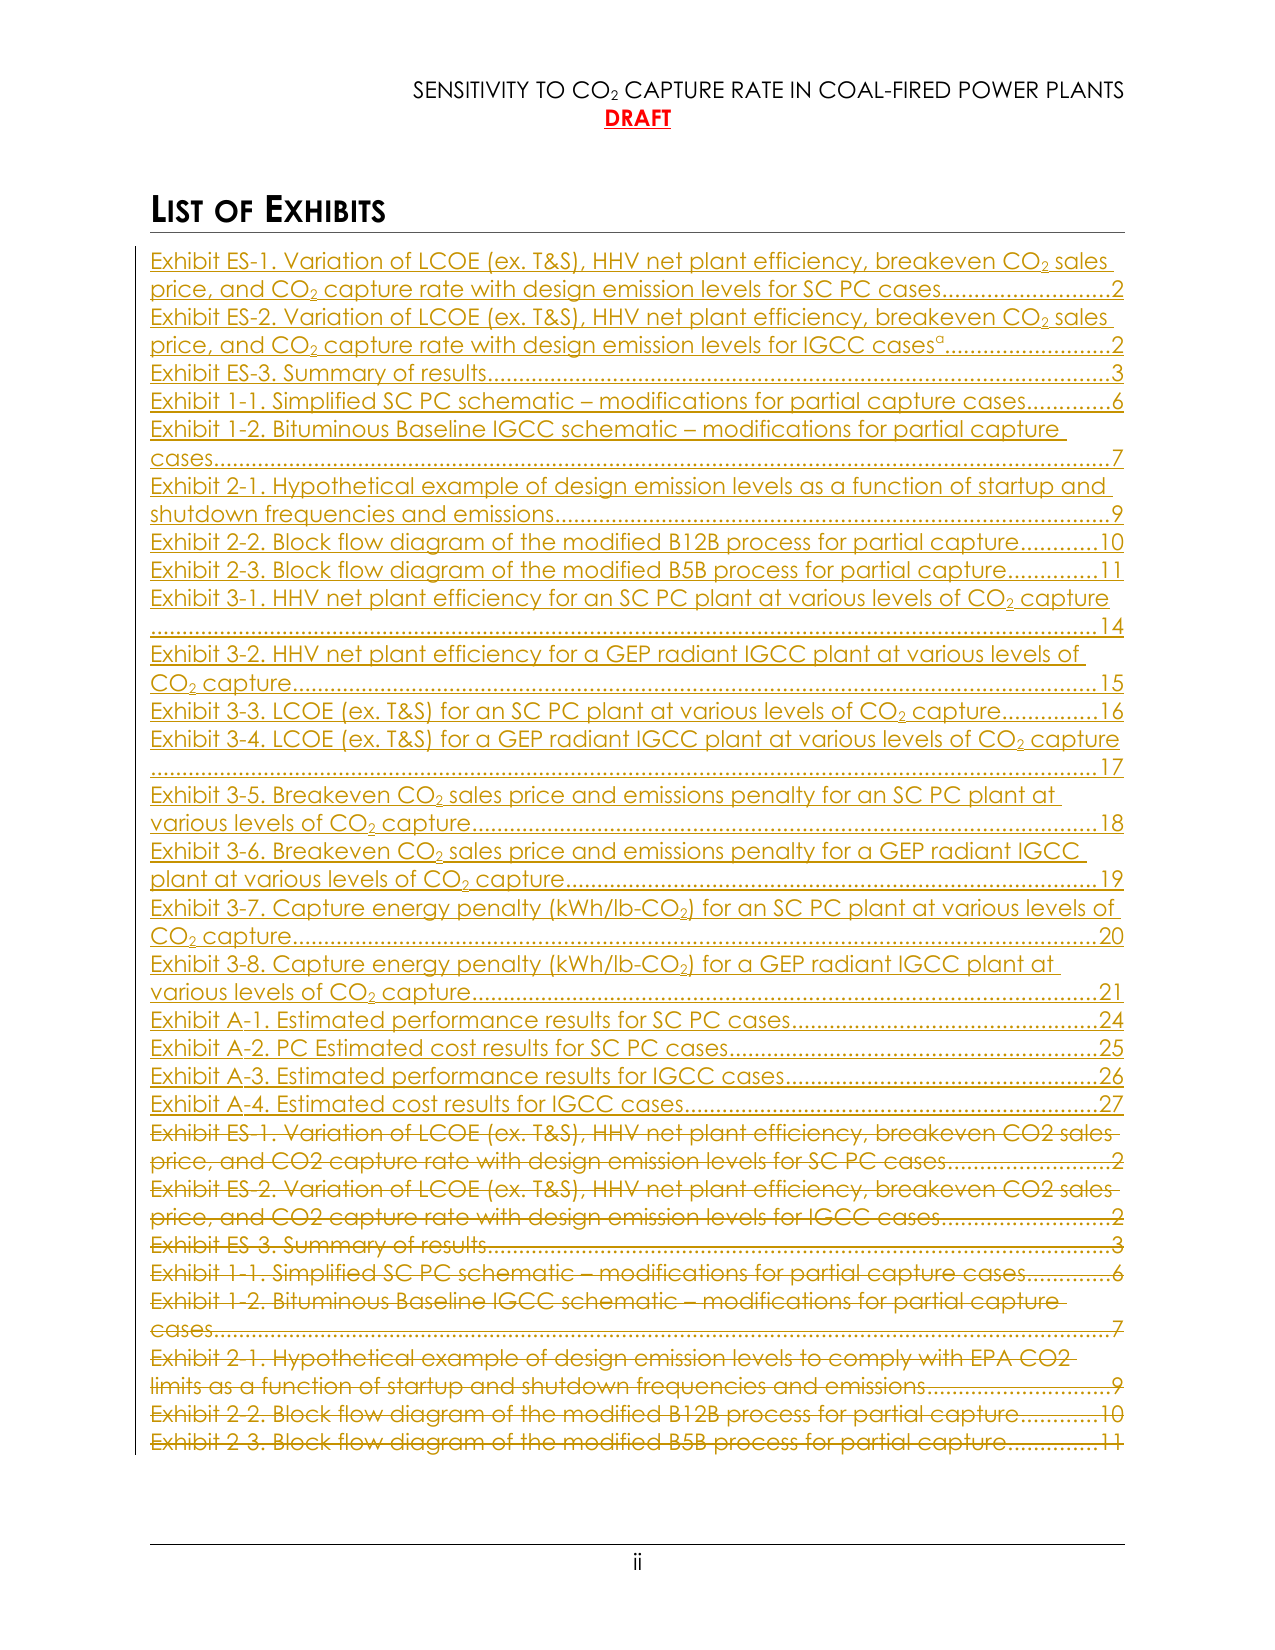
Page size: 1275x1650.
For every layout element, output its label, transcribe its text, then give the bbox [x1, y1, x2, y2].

subtitle List of Exhibits [150, 184, 1125, 232]
